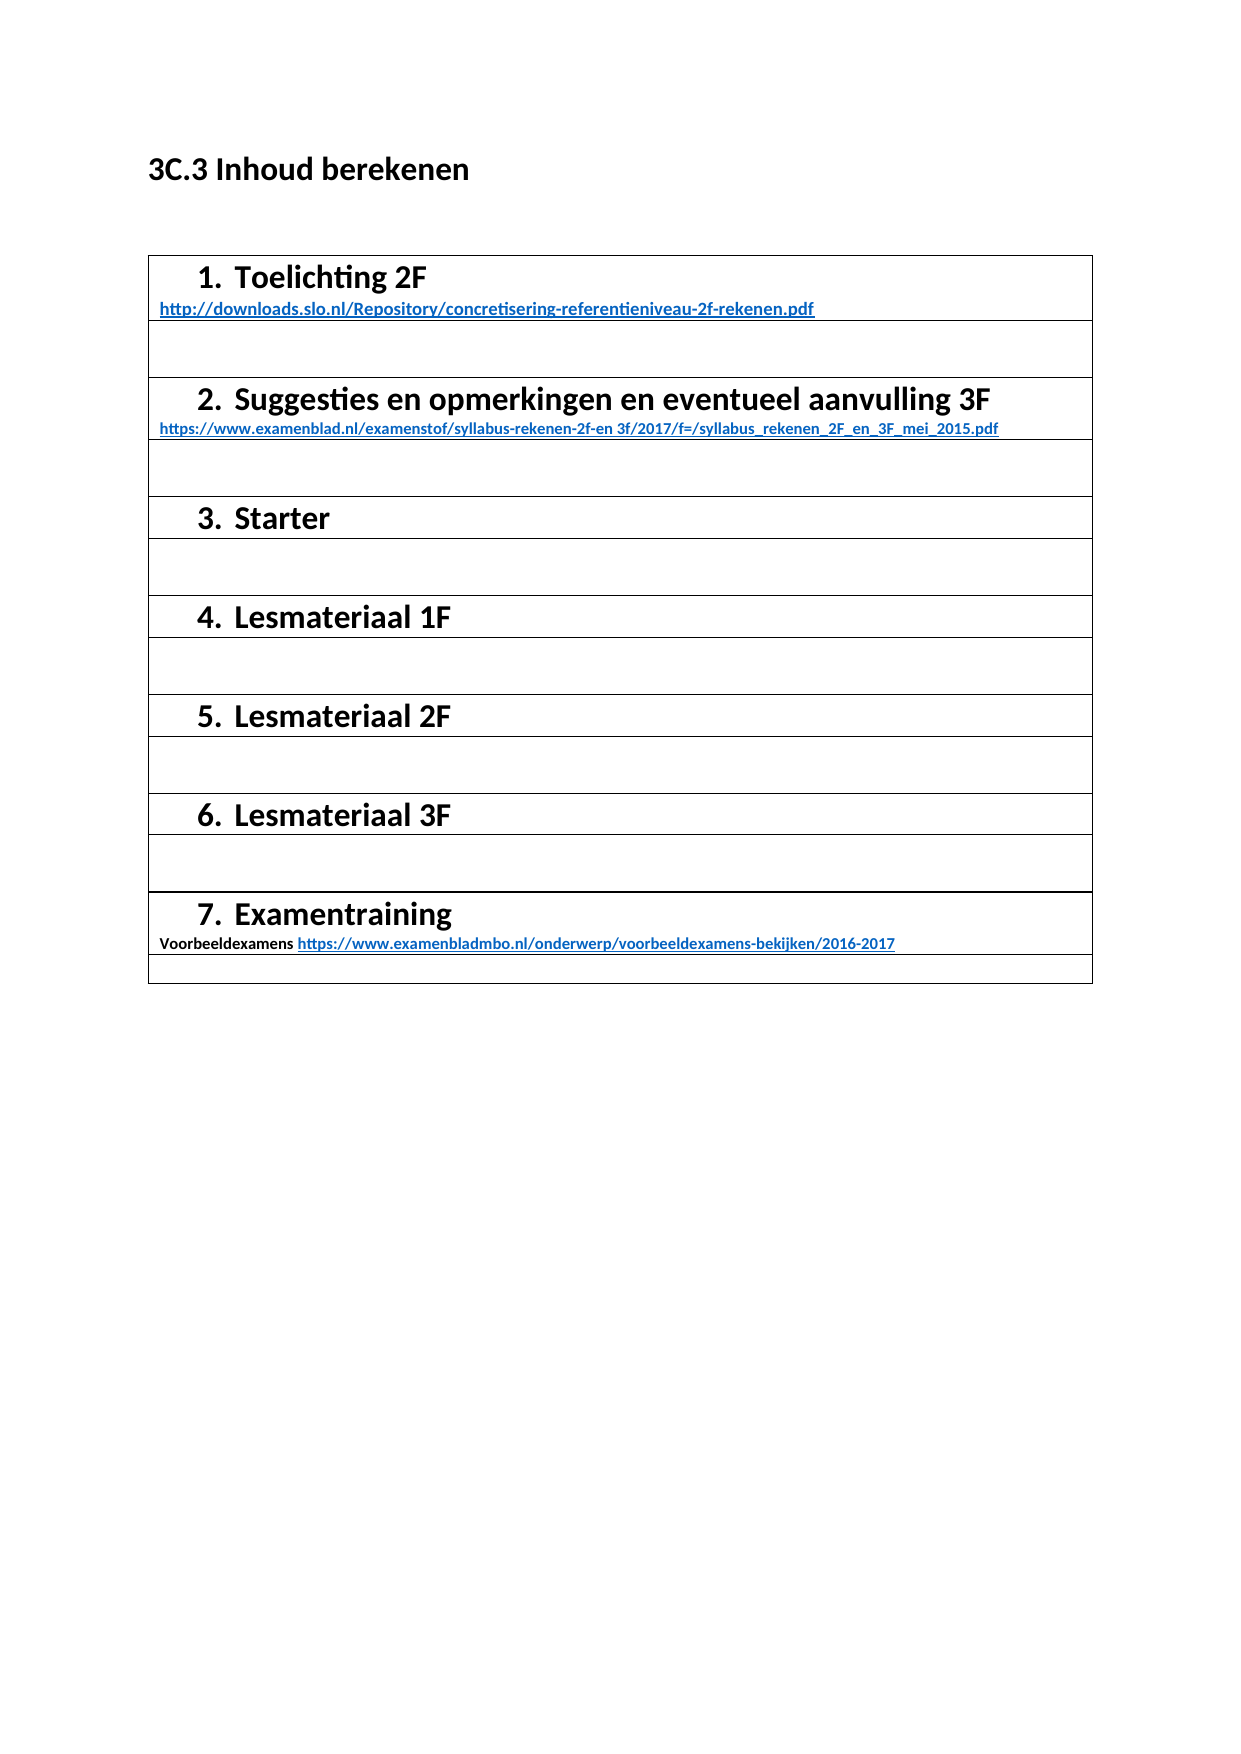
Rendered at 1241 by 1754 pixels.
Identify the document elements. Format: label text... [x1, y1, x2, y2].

table_cell Lesmateriaal 2F [149, 695, 1092, 736]
table_cell [149, 737, 1092, 793]
table_cell Examentraining Voorbeeldexamens https://www.examenbladmbo.nl/onderwerp/voorbeeldexamens-bekijken/2016-2017 [149, 893, 1092, 953]
table_cell Lesmateriaal 3F [149, 794, 1092, 834]
table_header Toelichting 2F http://downloads.slo.nl/Repository/concretisering-referentieniveau-2f-rekenen.pdf [149, 256, 1092, 320]
text 3C.3 Inhoud berekenen [148, 148, 1093, 188]
table_cell [149, 955, 1092, 983]
table_cell Suggesties en opmerkingen en eventueel aanvulling 3F https://www.examenblad.nl/examenstof/syllabus-rekenen-2f-en 3f/2017/f=/syllabus_rekenen_2F_en_3F_mei_2015.pdf [149, 378, 1092, 439]
table_cell [149, 835, 1092, 891]
table_cell [149, 440, 1092, 496]
table_cell [149, 539, 1092, 595]
table_cell Lesmateriaal 1F [149, 596, 1092, 637]
table_cell [149, 321, 1092, 377]
table_cell Starter [149, 497, 1092, 538]
table_cell [149, 638, 1092, 694]
